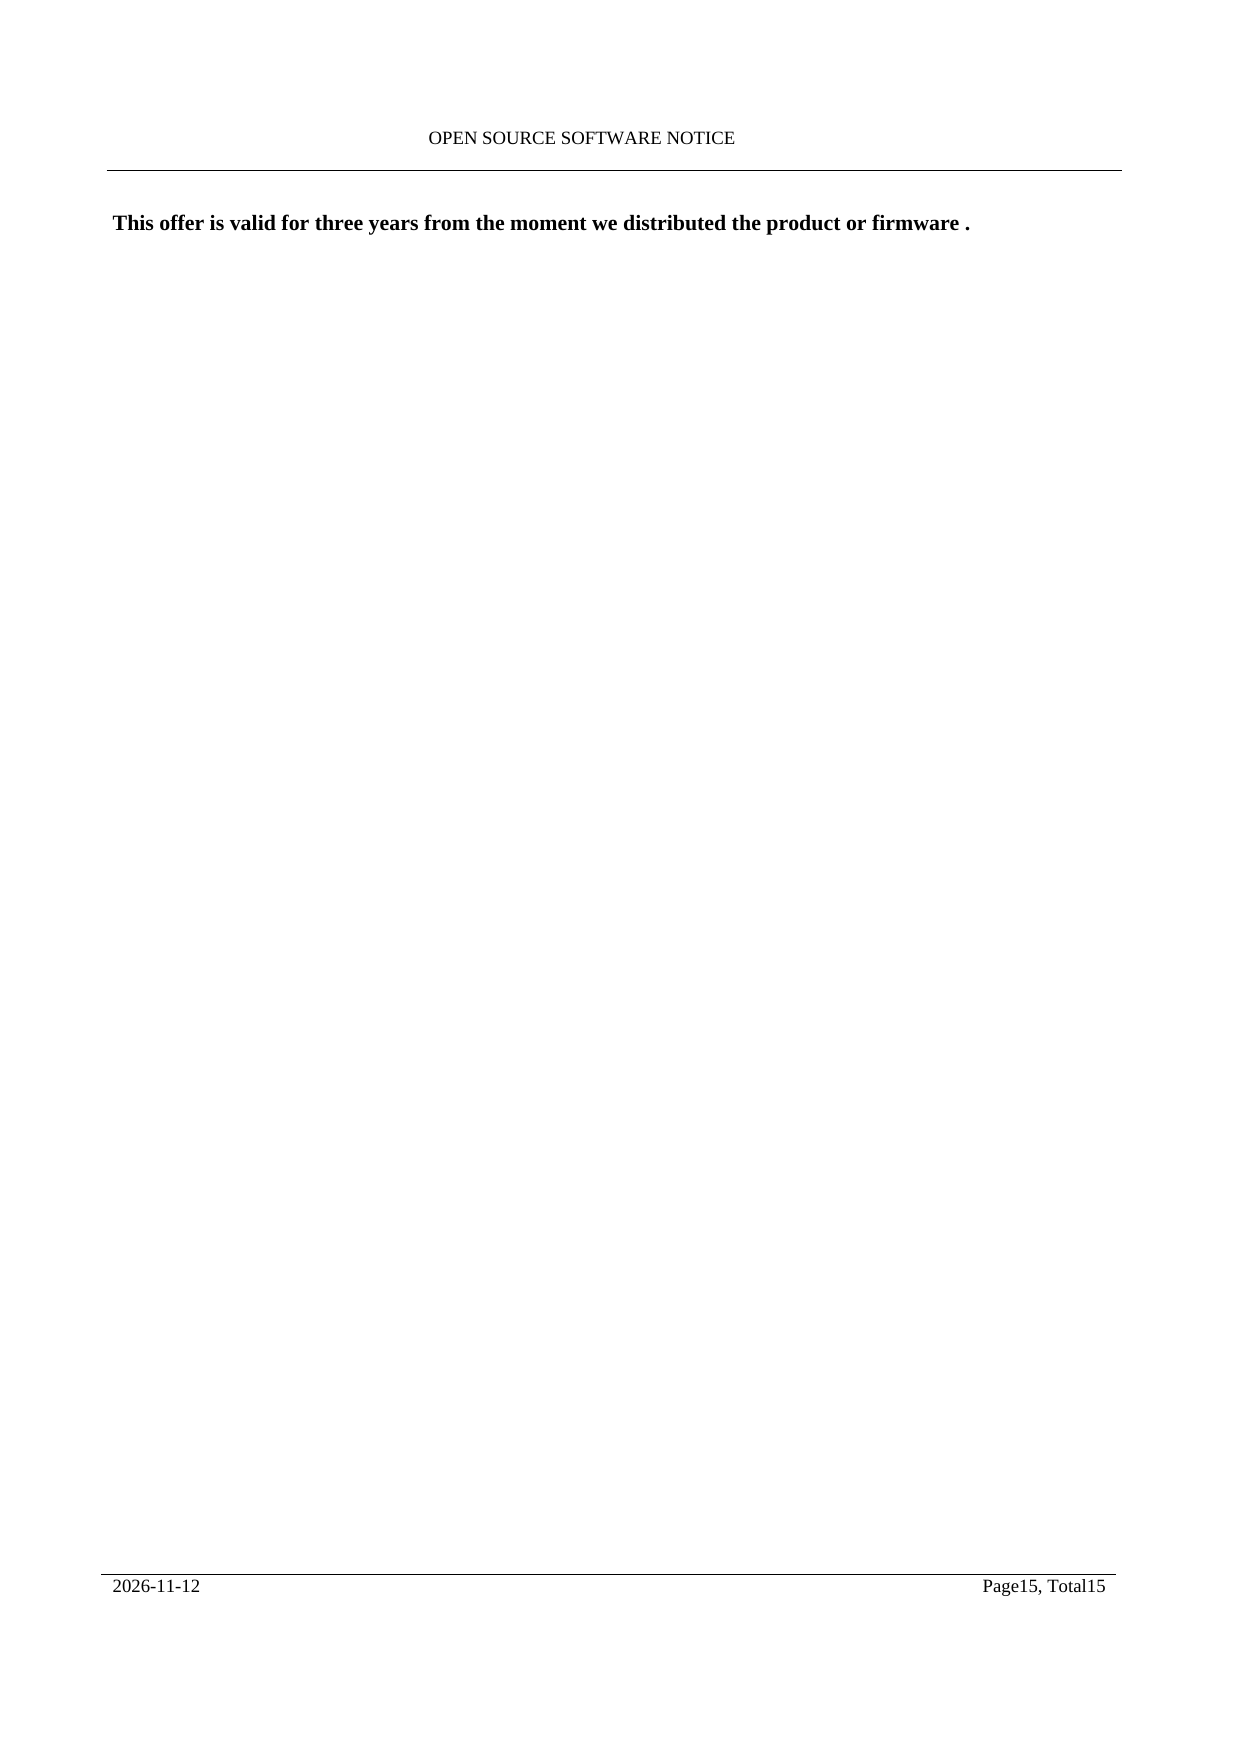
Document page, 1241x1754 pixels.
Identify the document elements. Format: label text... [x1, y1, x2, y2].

text This offer is valid for three years from the moment we distributed the product or firmware . [112, 206, 1128, 239]
